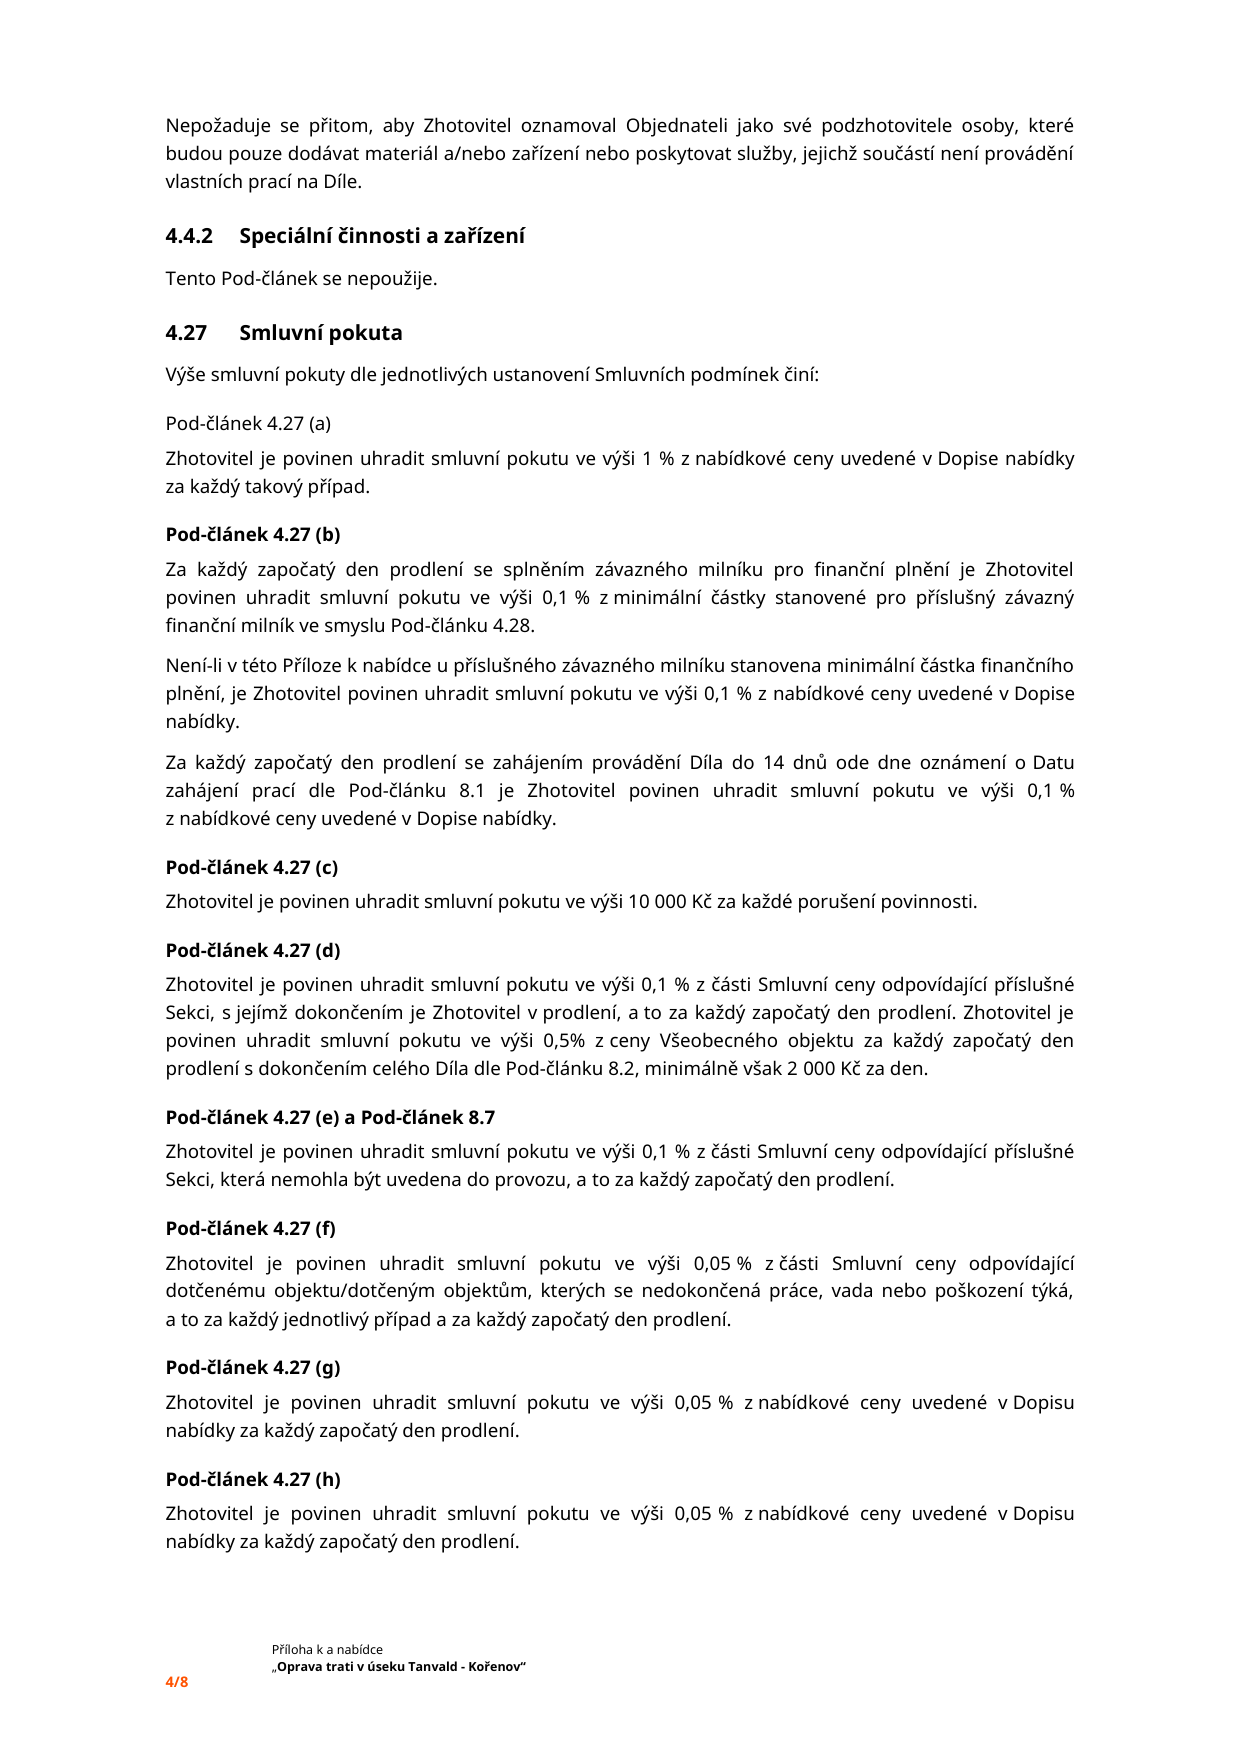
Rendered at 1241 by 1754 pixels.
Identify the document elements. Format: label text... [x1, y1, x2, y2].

text Za každý započatý den prodlení se splněním závazného milníku pro finanční plnění je Zhotovitel povinen uhradit smluvní pokutu ve výši 0,1 % z minimální částky stanovené pro příslušný závazný finanční milník ve smyslu Pod-článku 4.28. [165, 556, 1075, 638]
text Zhotovitel je povinen uhradit smluvní pokutu ve výši 0,1 % z části Smluvní ceny odpovídající příslušné Sekci, která nemohla být uvedena do provozu, a to za každý započatý den prodlení. [165, 1139, 1075, 1192]
text Pod-článek 4.27 (c) [165, 854, 1075, 879]
text Pod-článek 4.27 (g) [165, 1355, 1075, 1380]
text Nepožaduje se přitom, aby Zhotovitel oznamoval Objednateli jako své podzhotovitele osoby, které budou pouze dodávat materiál a/nebo zařízení nebo poskytovat služby, jejichž součástí není provádění vlastních prací na Díle. [165, 112, 1075, 194]
text Pod-článek 4.27 (a) [165, 411, 1075, 436]
text Zhotovitel je povinen uhradit smluvní pokutu ve výši 0,1 % z části Smluvní ceny odpovídající příslušné Sekci, s jejímž dokončením je Zhotovitel v prodlení, a to za každý započatý den prodlení. Zhotovitel je povinen uhradit smluvní pokutu ve výši 0,5% z ceny Všeobecného objektu za každý započatý den prodlení s dokončením celého Díla dle Pod-článku 8.2, minimálně však 2 000 Kč za den. [165, 971, 1075, 1081]
text Tento Pod-článek se nepoužije. [165, 265, 1075, 291]
text Zhotovitel je povinen uhradit smluvní pokutu ve výši 0,05 % z části Smluvní ceny odpovídající dotčenému objektu/dotčeným objektům, kterých se nedokončená práce, vada nebo poškození týká, a to za každý jednotlivý případ a za každý započatý den prodlení. [165, 1250, 1075, 1331]
text Pod-článek 4.27 (f) [165, 1216, 1075, 1241]
text Zhotovitel je povinen uhradit smluvní pokutu ve výši 10 000 Kč za každé porušení povinnosti. [165, 888, 1075, 914]
text Pod-článek 4.27 (b) [165, 522, 1075, 547]
text Pod-článek 4.27 (d) [165, 937, 1075, 963]
text Výše smluvní pokuty dle jednotlivých ustanovení Smluvních podmínek činí: [165, 362, 1075, 387]
text Za každý započatý den prodlení se zahájením provádění Díla do 14 dnů ode dne oznámení o Datu zahájení prací dle Pod-článku 8.1 je Zhotovitel povinen uhradit smluvní pokutu ve výši 0,1 % z nabídkové ceny uvedené v Dopise nabídky. [165, 749, 1075, 831]
text Pod-článek 4.27 (h) [165, 1466, 1075, 1491]
text Zhotovitel je povinen uhradit smluvní pokutu ve výši 1 % z nabídkové ceny uvedené v Dopise nabídky za každý takový případ. [165, 445, 1075, 498]
text 4.27 Smluvní pokuta [165, 318, 1075, 346]
text Pod-článek 4.27 (e) a Pod-článek 8.7 [165, 1104, 1075, 1130]
text Zhotovitel je povinen uhradit smluvní pokutu ve výši 0,05 % z nabídkové ceny uvedené v Dopisu nabídky za každý započatý den prodlení. [165, 1389, 1075, 1442]
text Zhotovitel je povinen uhradit smluvní pokutu ve výši 0,05 % z nabídkové ceny uvedené v Dopisu nabídky za každý započatý den prodlení. [165, 1500, 1075, 1554]
text 4.4.2 Speciální činnosti a zařízení [165, 221, 1075, 250]
text Není-li v této Příloze k nabídce u příslušného závazného milníku stanovena minimální částka finančního plnění, je Zhotovitel povinen uhradit smluvní pokutu ve výši 0,1 % z nabídkové ceny uvedené v Dopise nabídky. [165, 653, 1075, 734]
